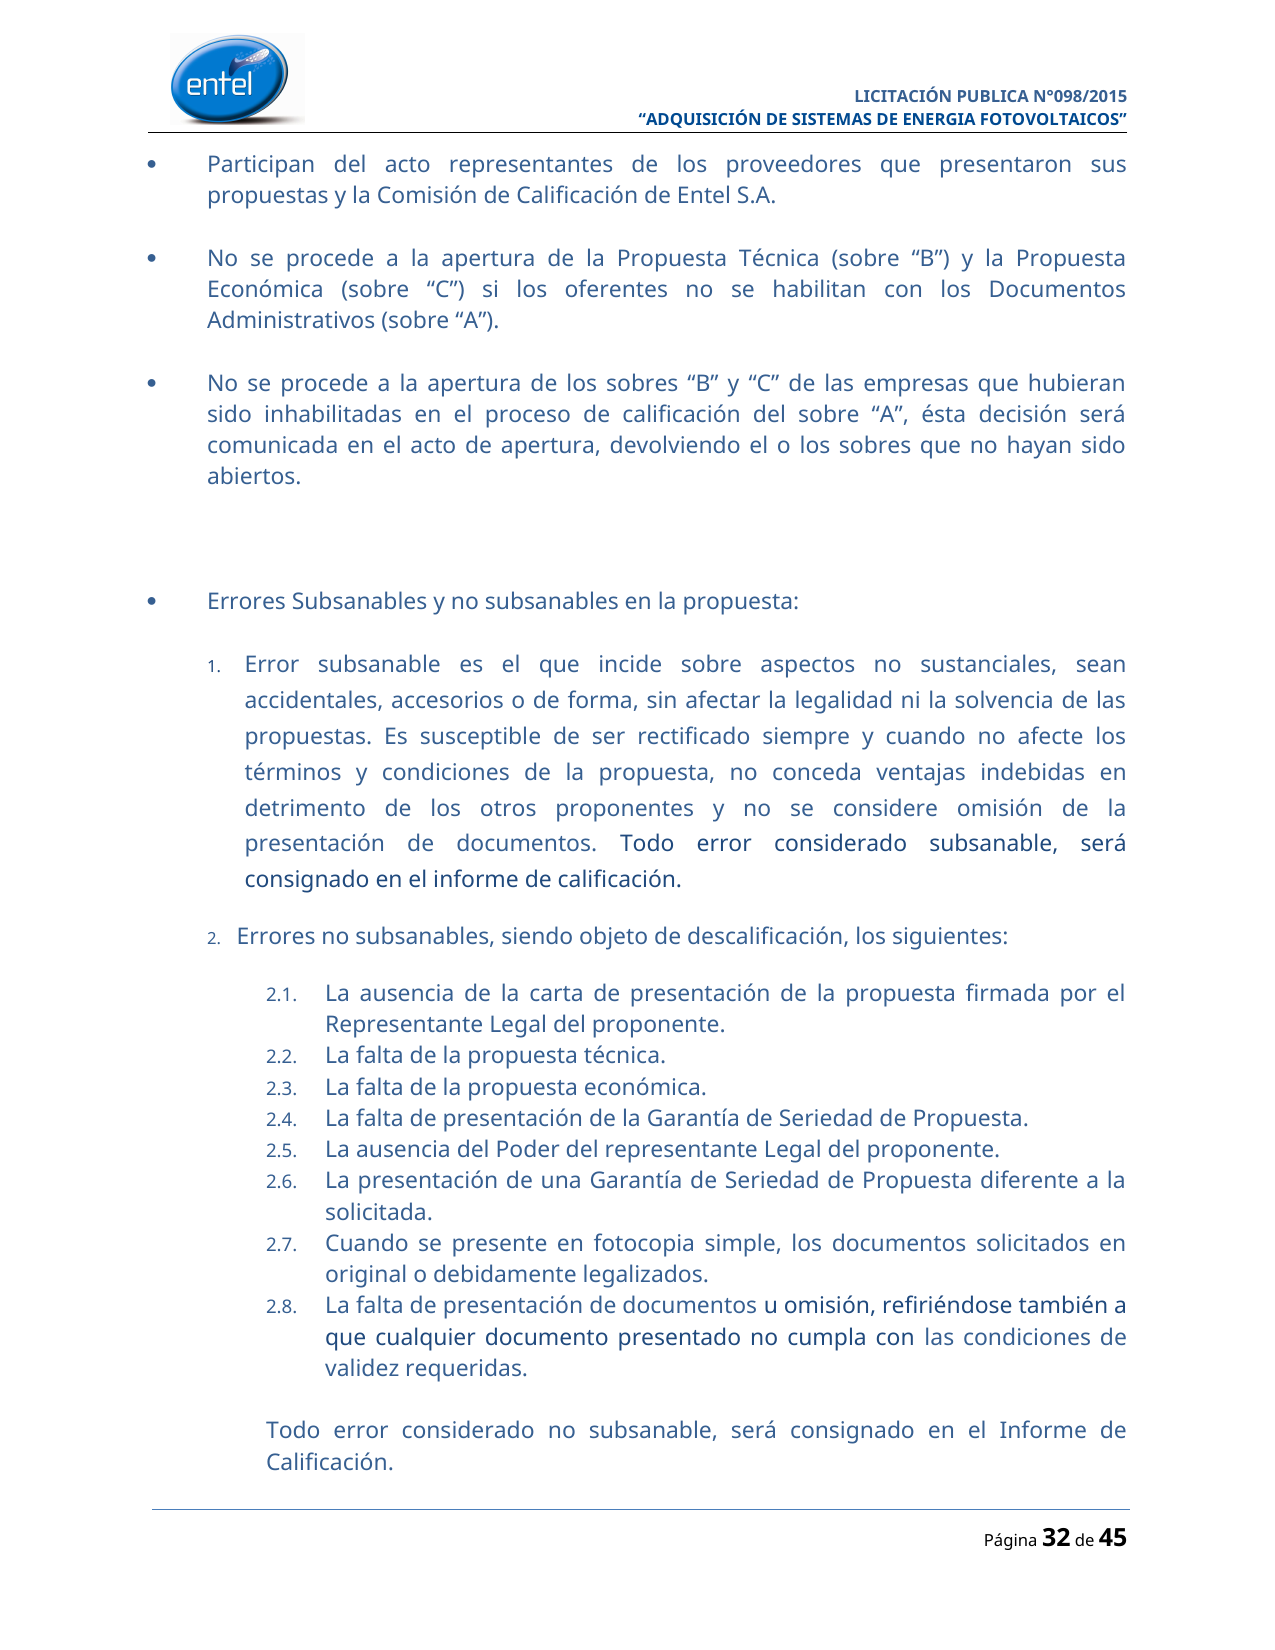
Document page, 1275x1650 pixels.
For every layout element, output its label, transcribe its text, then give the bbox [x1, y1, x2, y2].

list La presentación de una Garantía de Seriedad de Propuesta diferente a la solicitada. [266, 1164, 1127, 1227]
list Todo error considerado no subsanable, será consignado en el Informe de Calificación. [266, 1414, 1127, 1477]
list Participan del acto representantes de los proveedores que presentaron sus propuestas y la Comisión de Calificación de Entel S.A. [148, 148, 1127, 210]
list Errores no subsanables, siendo objeto de descalificación, los siguientes: [207, 920, 1127, 951]
list Cuando se presente en fotocopia simple, los documentos solicitados en original o debidamente legalizados. [266, 1227, 1127, 1289]
list La falta de presentación de la Garantía de Seriedad de Propuesta. [266, 1102, 1127, 1133]
list La falta de la propuesta técnica. [266, 1039, 1127, 1071]
list Errores Subsanables y no subsanables en la propuesta: [148, 585, 1127, 616]
picture [170, 33, 305, 125]
list No se procede a la apertura de los sobres “B” y “C” de las empresas que hubieran sido inhabilitadas en el proceso de calificación del sobre “A”, ésta decisión será comunicada en el acto de apertura, devolviendo el o los sobres que no hayan sido abiertos. [148, 366, 1127, 491]
list La falta de la propuesta económica. [266, 1071, 1127, 1102]
list No se procede a la apertura de la Propuesta Técnica (sobre “B”) y la Propuesta Económica (sobre “C”) si los oferentes no se habilitan con los Documentos Administrativos (sobre “A”). [148, 241, 1127, 335]
list Error subsanable es el que incide sobre aspectos no sustanciales, sean accidentales, accesorios o de forma, sin afectar la legalidad ni la solvencia de las propuestas. Es susceptible de ser rectificado siempre y cuando no afecte los términos y condiciones de la propuesta, no conceda ventajas indebidas en detrimento de los otros proponentes y no se considere omisión de la presentación de documentos. Todo error considerado subsanable, será consignado en el informe de calificación. [207, 648, 1127, 894]
list La falta de presentación de documentos u omisión, refiriéndose también a que cualquier documento presentado no cumpla con las condiciones de validez requeridas. [266, 1289, 1127, 1383]
list La ausencia de la carta de presentación de la propuesta firmada por el Representante Legal del proponente. [266, 977, 1127, 1039]
list La ausencia del Poder del representante Legal del proponente. [266, 1133, 1127, 1164]
